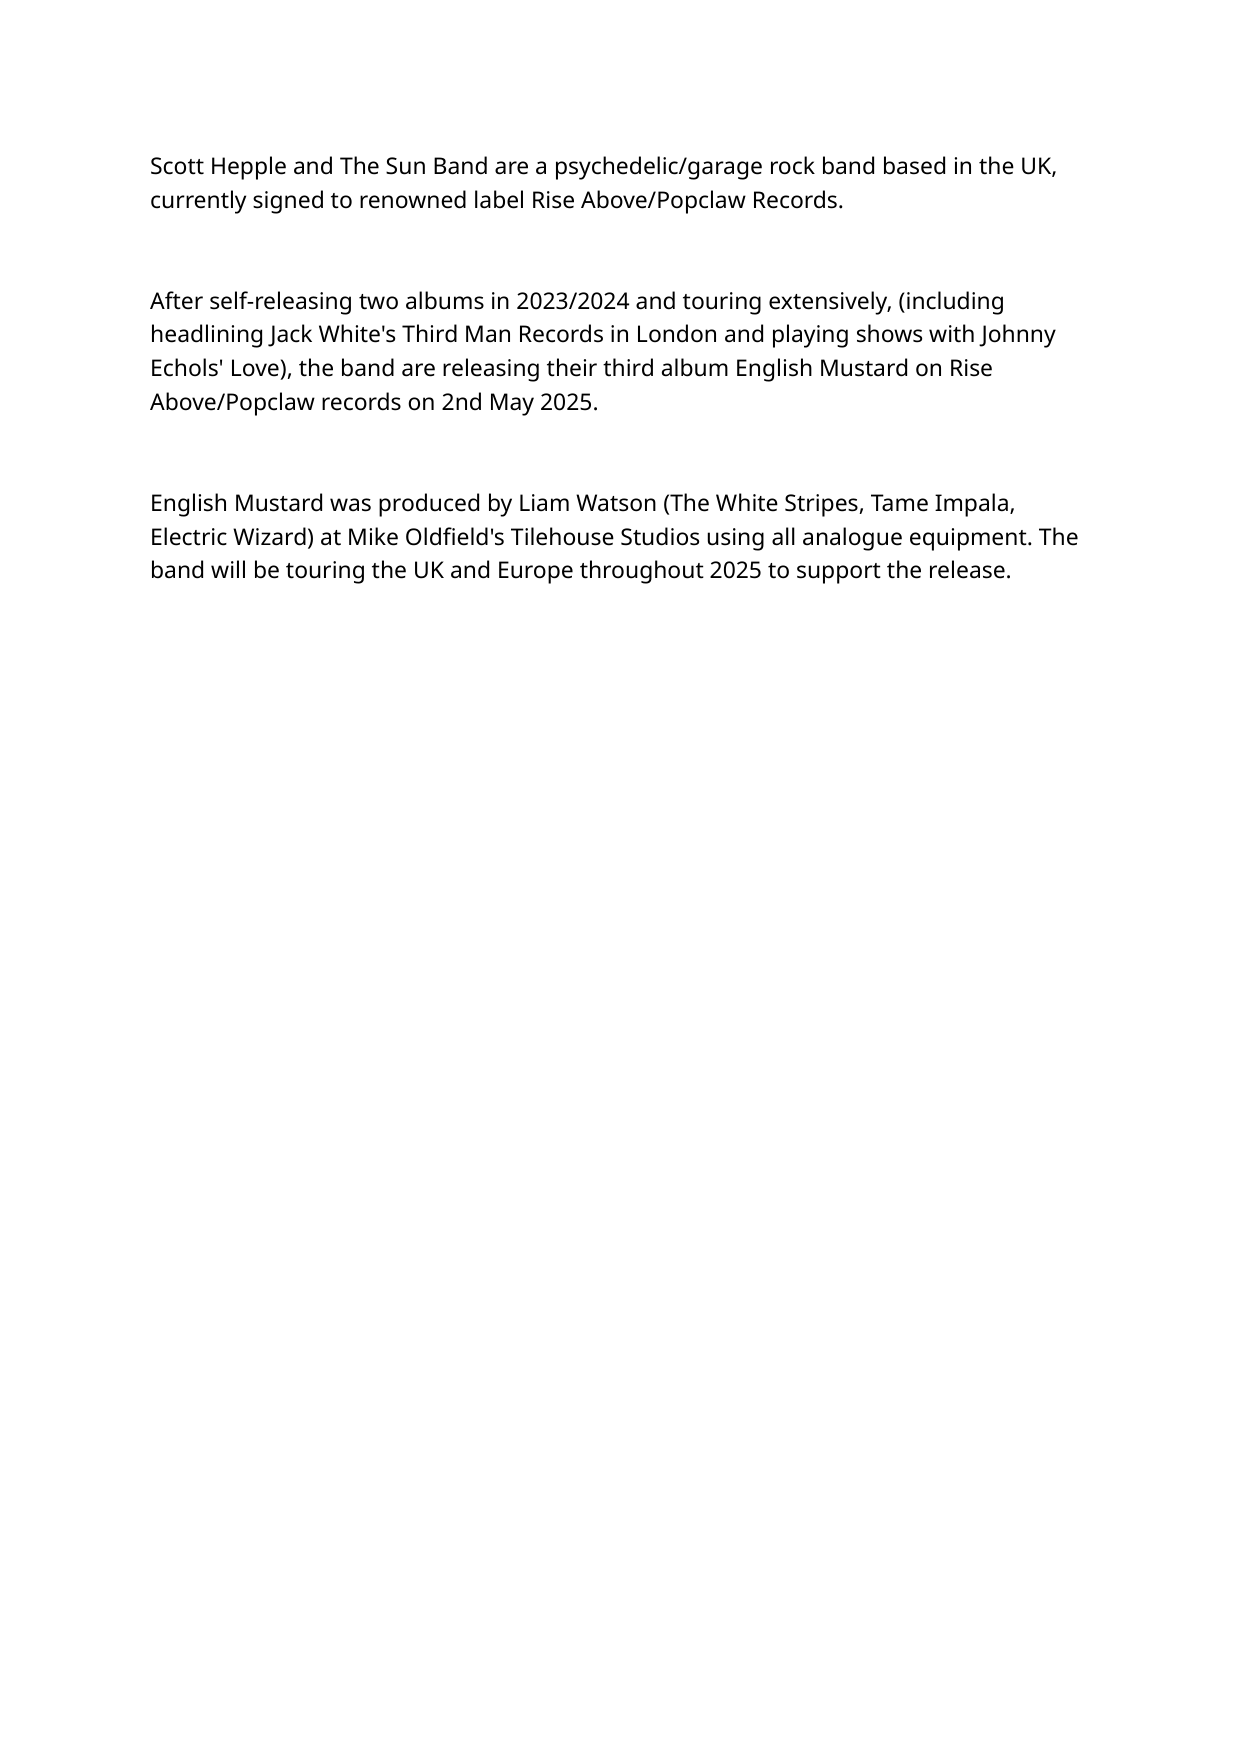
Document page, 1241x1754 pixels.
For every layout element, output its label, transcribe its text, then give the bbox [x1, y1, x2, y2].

text English Mustard was produced by Liam Watson (The White Stripes, Tame Impala, Electric Wizard) at Mike Oldfield's Tilehouse Studios using all analogue equipment. The band will be touring the UK and Europe throughout 2025 to support the release. [150, 487, 1090, 585]
text After self-releasing two albums in 2023/2024 and touring extensively, (including headlining Jack White's Third Man Records in London and playing shows with Johnny Echols' Love), the band are releasing their third album English Mustard on Rise Above/Popclaw records on 2nd May 2025. [150, 284, 1090, 417]
text Scott Hepple and The Sun Band are a psychedelic/garage rock band based in the UK, currently signed to renowned label Rise Above/Popclaw Records. [150, 150, 1090, 215]
